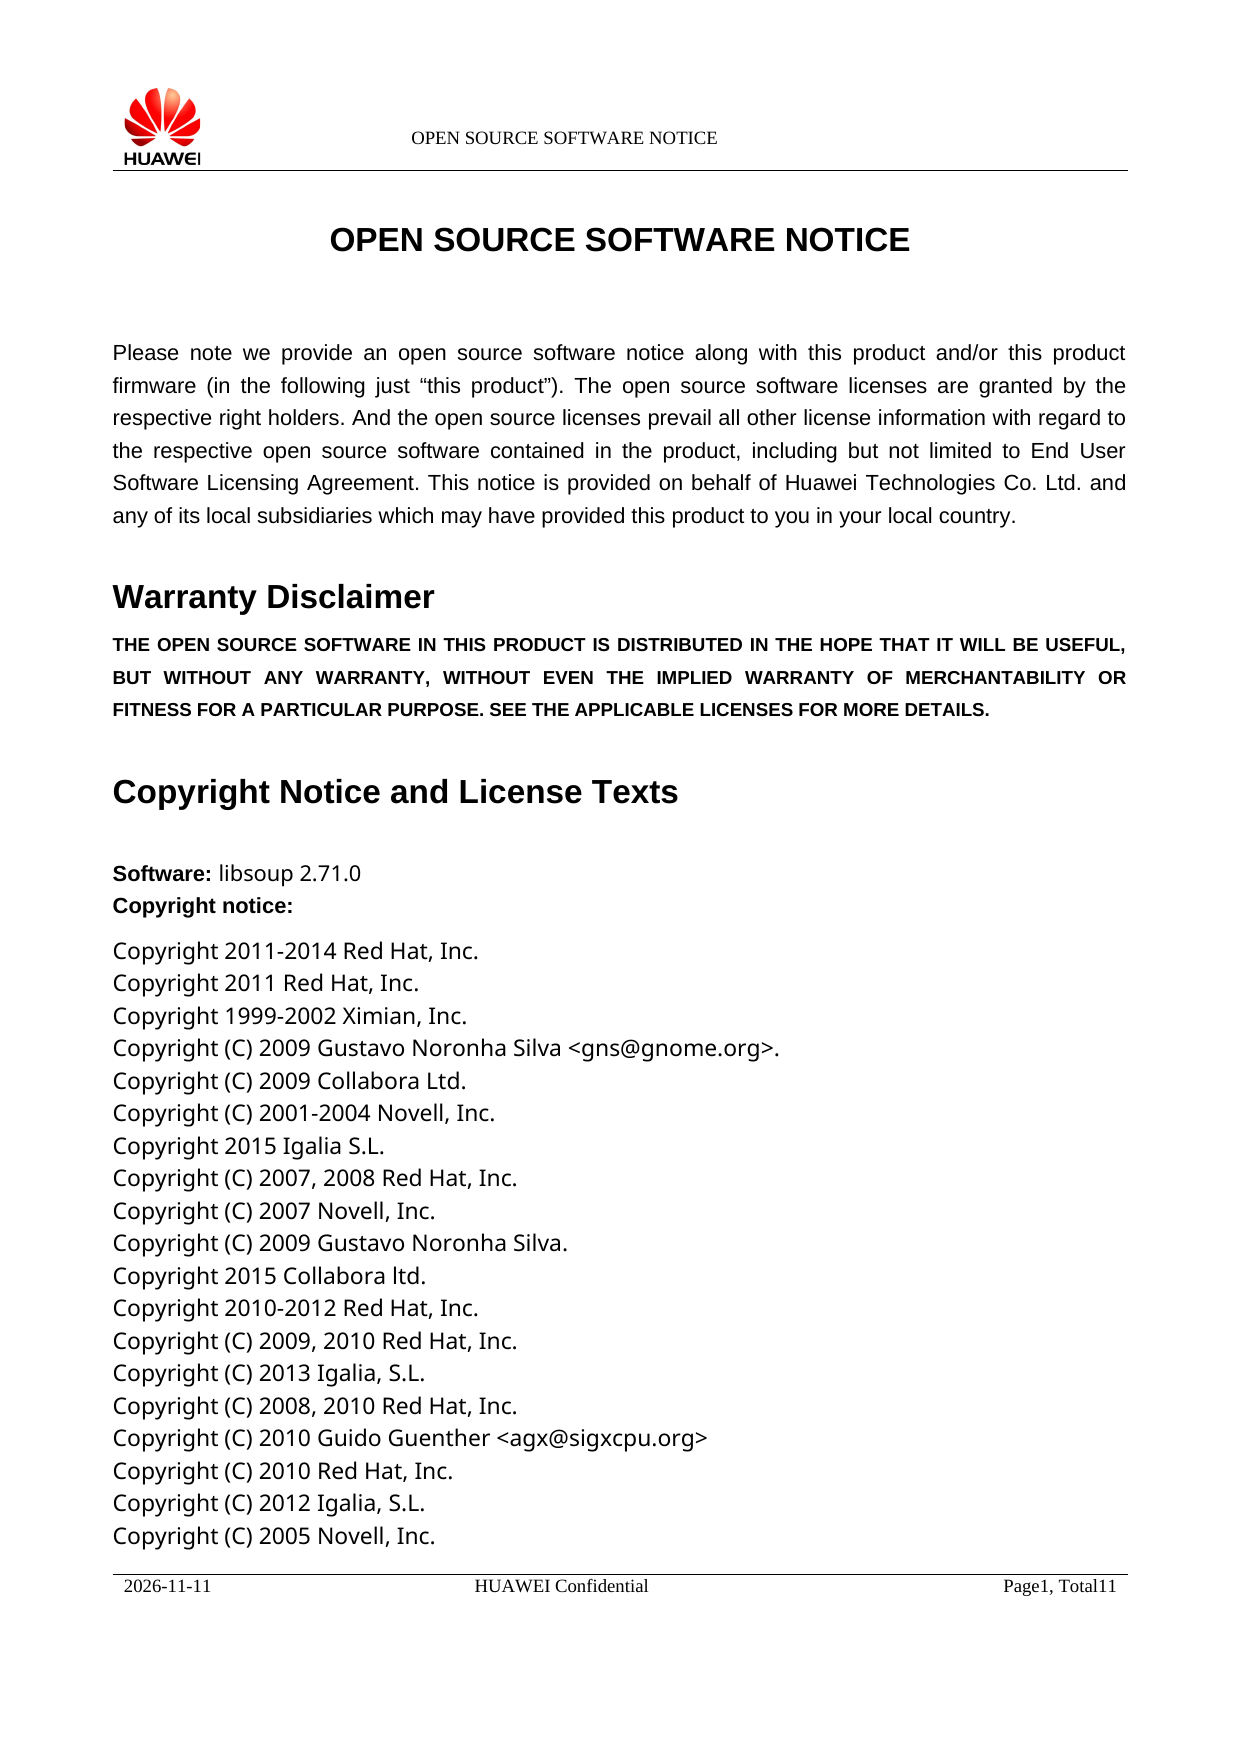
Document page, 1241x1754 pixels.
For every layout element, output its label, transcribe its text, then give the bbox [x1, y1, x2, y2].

picture [124, 88, 201, 165]
text Copyright Notice and License Texts [112, 759, 1128, 824]
text OPEN SOURCE SOFTWARE NOTICE [112, 206, 1128, 271]
text The open source software in this product is distributed in the hope that it will be useful, but WITHOUT ANY WARRANTY, without even the implied warranty of MERCHANTABILITY or FITNESS FOR A PARTICULAR PURPOSE. See the applicable licenses for more details. [112, 629, 1128, 726]
text Copyright notice: [112, 889, 1128, 921]
title Software: libsoup 2.71.0 [112, 856, 1128, 889]
text Warranty Disclaimer [112, 564, 1128, 629]
text Please note we provide an open source software notice along with this product and/or this product firmware (in the following just “this product”). The open source software licenses are granted by the respective right holders. And the open source licenses prevail all other license information with regard to the respective open source software contained in the product, including but not limited to End User Software Licensing Agreement. This notice is provided on behalf of Huawei Technologies Co. Ltd. and any of its local subsidiaries which may have provided this product to you in your local country. [112, 336, 1128, 531]
